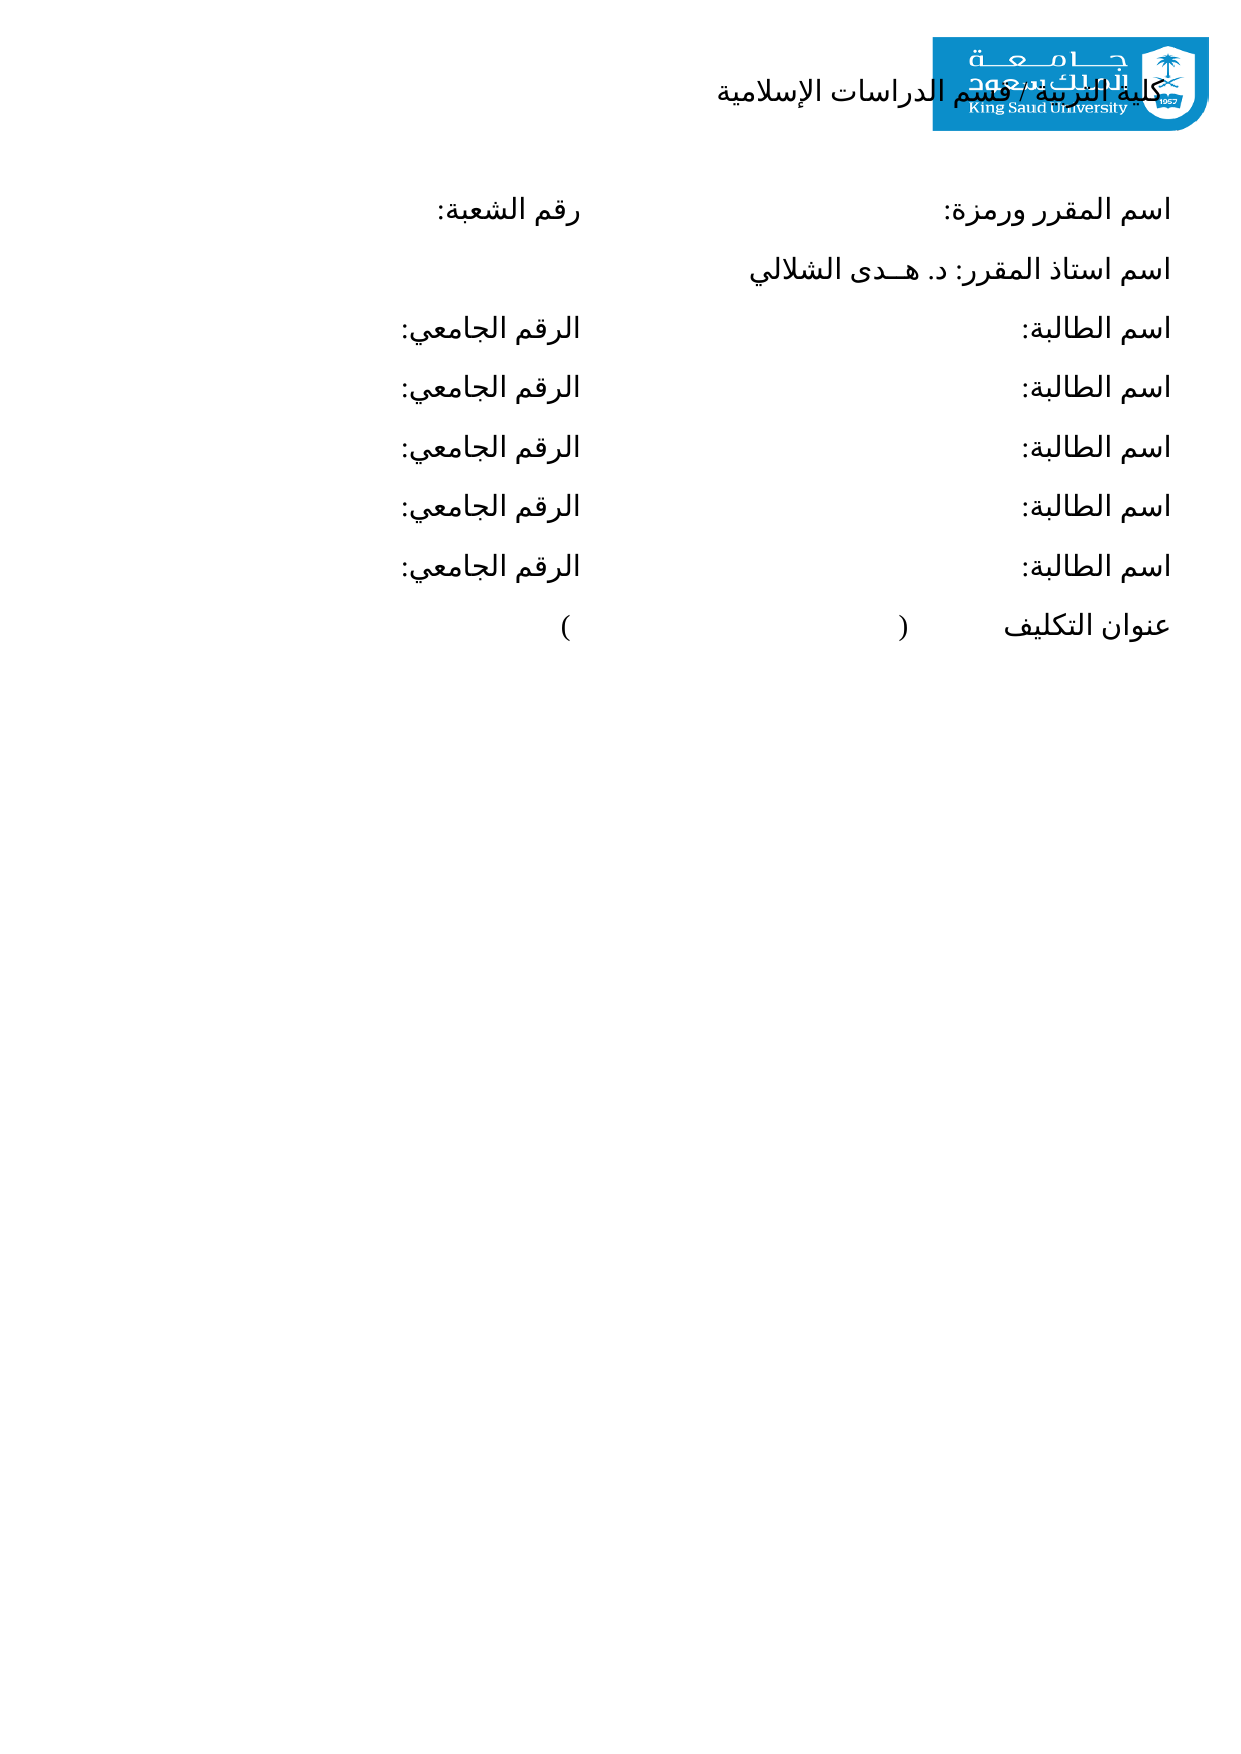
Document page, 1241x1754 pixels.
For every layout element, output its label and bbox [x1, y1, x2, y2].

picture [970, 80, 982, 90]
picture [1010, 56, 1021, 66]
picture [1181, 37, 1209, 131]
picture [1038, 80, 1045, 90]
picture [1078, 58, 1125, 66]
picture [986, 80, 1002, 92]
picture [1070, 52, 1075, 66]
picture [1054, 75, 1075, 90]
picture [1142, 47, 1195, 119]
picture [1164, 99, 1176, 103]
picture [1029, 82, 1037, 90]
picture [1004, 80, 1023, 90]
picture [997, 105, 1003, 114]
picture [1111, 75, 1119, 90]
